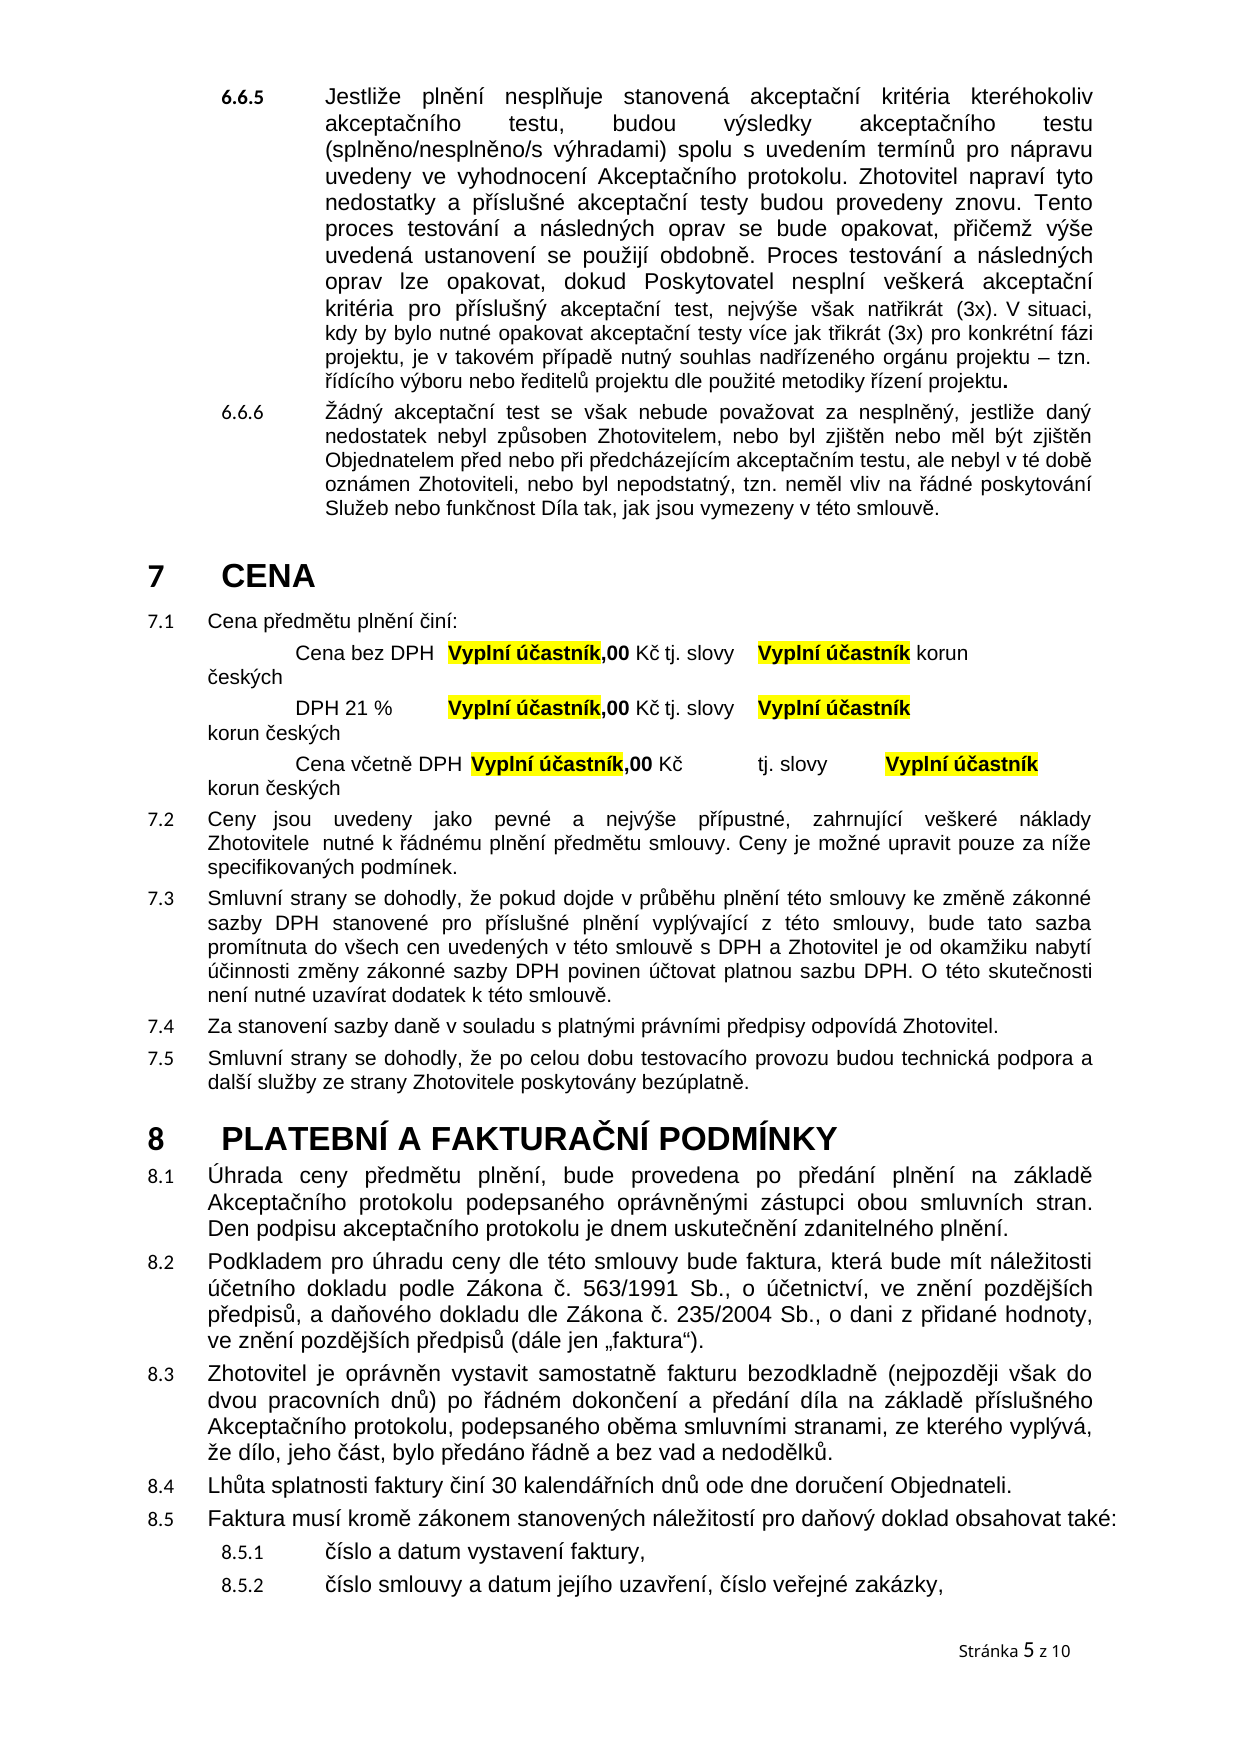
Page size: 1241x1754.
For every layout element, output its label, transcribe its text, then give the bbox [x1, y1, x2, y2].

list Za stanovení sazby daně v souladu s platnými právními předpisy odpovídá Zhotovitel. [147, 1013, 1153, 1038]
list číslo a datum vystavení faktury, [221, 1538, 1153, 1564]
text Cena bez DPH Vyplní účastník,00 Kč tj. slovy Vyplní účastník korun českých [207, 641, 1037, 688]
text korun českých [207, 720, 1153, 745]
list Faktura musí kromě zákonem stanovených náležitostí pro daňový doklad obsahovat také: [147, 1505, 1153, 1531]
list číslo smlouvy a datum jejího uzavření, číslo veřejné zakázky, [221, 1571, 1153, 1597]
text Cena včetně DPH Vyplní účastník,00 Kč tj. slovy Vyplní účastník korun českých [207, 752, 1078, 800]
text DPH 21 % Vyplní účastník,00 Kč tj. slovy Vyplní účastník [295, 695, 1153, 720]
subtitle PLATEBNÍ A FAKTURAČNÍ PODMÍNKY [147, 1118, 1153, 1159]
subtitle CENA [147, 556, 1153, 596]
list Smluvní strany se dohodly, že pokud dojde v průběhu plnění této smlouvy ke změně zákonné sazby DPH stanovené pro příslušné plnění vyplývající z této smlouvy, bude tato sazba promítnuta do všech cen uvedených v této smlouvě s DPH a Zhotovitel je od okamžiku nabytí účinnosti změny zákonné sazby DPH povinen účtovat platnou sazbu DPH. O této skutečnosti není nutné uzavírat dodatek k této smlouvě. [147, 886, 1093, 1007]
list Žádný akceptační test se však nebude považovat za nesplněný, jestliže daný nedostatek nebyl způsoben Zhotovitelem, nebo byl zjištěn nebo měl být zjištěn Objednatelem před nebo při předcházejícím akceptačním testu, ale nebyl v té době oznámen Zhotoviteli, nebo byl nepodstatný, tzn. neměl vliv na řádné poskytování Služeb nebo funkčnost Díla tak, jak jsou vymezeny v této smlouvě. [221, 399, 1092, 520]
list Smluvní strany se dohodly, že po celou dobu testovacího provozu budou technická podpora a další služby ze strany Zhotovitele poskytovány bezúplatně. [147, 1045, 1093, 1094]
list Úhrada ceny předmětu plnění, bude provedena po předání plnění na základě Akceptačního protokolu podepsaného oprávněnými zástupci obou smluvních stran. Den podpisu akceptačního protokolu je dnem uskutečnění zdanitelného plnění. [147, 1162, 1093, 1242]
list Jestliže plnění nesplňuje stanovená akceptační kritéria kteréhokoliv akceptačního testu, budou výsledky akceptačního testu (splněno/nesplněno/s výhradami) spolu s uvedením termínů pro nápravu uvedeny ve vyhodnocení Akceptačního protokolu. Zhotovitel napraví tyto nedostatky a příslušné akceptační testy budou provedeny znovu. Tento proces testování a následných oprav se bude opakovat, přičemž výše uvedená ustanovení se použijí obdobně. Proces testování a následných oprav lze opakovat, dokud Poskytovatel nesplní veškerá akceptační kritéria pro příslušný akceptační test, nejvýše však natřikrát (3x). V situaci, kdy by bylo nutné opakovat akceptační testy více jak třikrát (3x) pro konkrétní fázi projektu, je v takovém případě nutný souhlas nadřízeného orgánu projektu – tzn. řídícího výboru nebo ředitelů projektu dle použité metodiky řízení projektu. [221, 83, 1093, 393]
list Podkladem pro úhradu ceny dle této smlouvy bude faktura, která bude mít náležitosti účetního dokladu podle Zákona č. 563/1991 Sb., o účetnictví, ve znění pozdějších předpisů, a daňového dokladu dle Zákona č. 235/2004 Sb., o dani z přidané hodnoty, ve znění pozdějších předpisů (dále jen „faktura“). [147, 1248, 1093, 1354]
list Lhůta splatnosti faktury činí 30 kalendářních dnů ode dne doručení Objednateli. [147, 1472, 1153, 1498]
list Ceny jsou uvedeny jako pevné a nejvýše přípustné, zahrnující veškeré náklady Zhotovitele nutné k řádnému plnění předmětu smlouvy. Ceny je možné upravit pouze za níže specifikovaných podmínek. [147, 806, 1092, 879]
list Zhotovitel je oprávněn vystavit samostatně fakturu bezodkladně (nejpozději však do dvou pracovních dnů) po řádném dokončení a předání díla na základě příslušného Akceptačního protokolu, podepsaného oběma smluvními stranami, ze kterého vyplývá, že dílo, jeho část, bylo předáno řádně a bez vad a nedodělků. [147, 1360, 1093, 1466]
list Cena předmětu plnění činí: [147, 609, 1153, 634]
